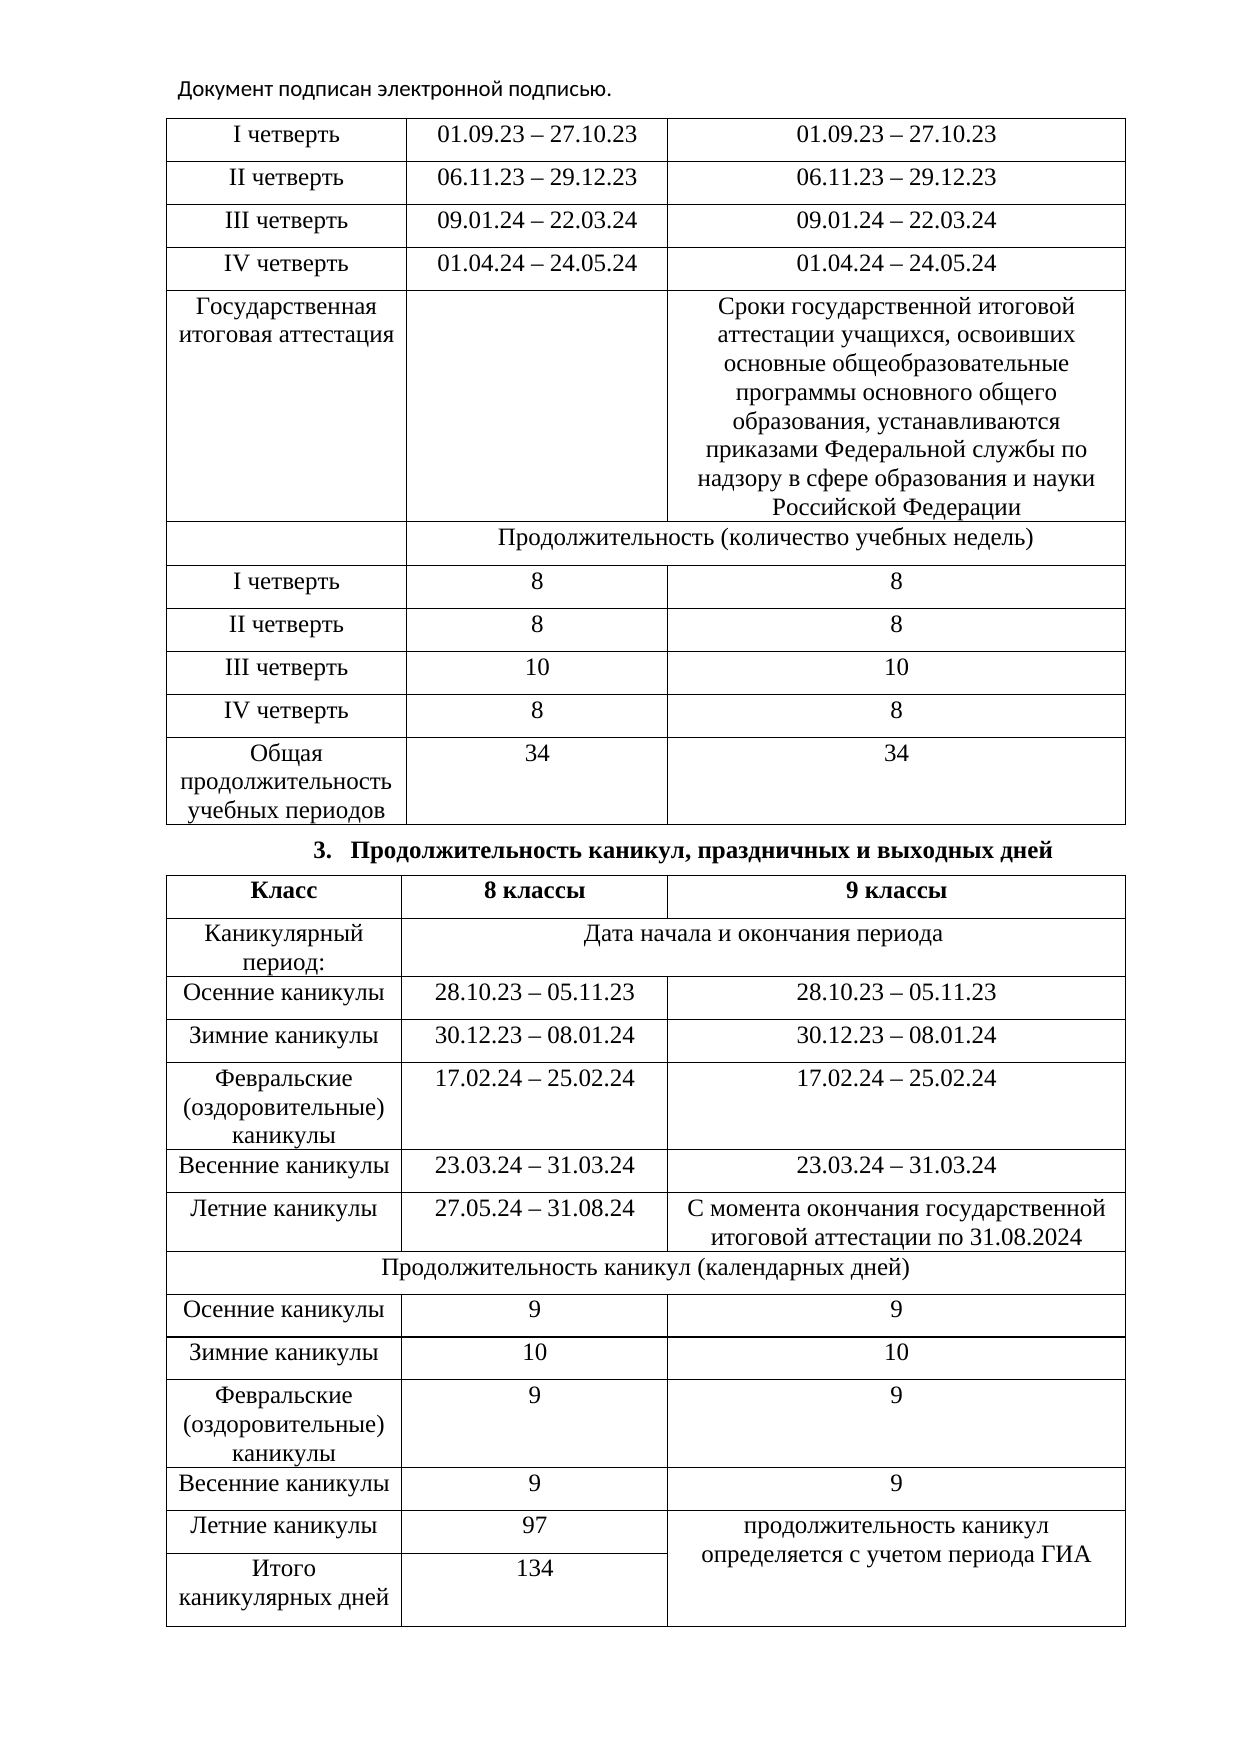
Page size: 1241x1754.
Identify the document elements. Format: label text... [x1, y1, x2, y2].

table_cell Общая продолжительность учебных периодов [167, 738, 406, 824]
table_cell 27.05.24 – 31.08.24 [402, 1193, 667, 1251]
table_cell 10 [407, 652, 667, 694]
table_cell Зимние каникулы [167, 1020, 401, 1062]
table_cell Весенние каникулы [167, 1468, 401, 1509]
table_cell Дата начала и окончания периода [402, 919, 1125, 976]
table_cell 34 [668, 738, 1125, 824]
table_cell 8 [668, 695, 1125, 737]
list Продолжительность каникул, праздничных и выходных дней [214, 835, 1152, 864]
table_cell Летние каникулы [167, 1511, 401, 1552]
table_cell Летние каникулы [167, 1193, 401, 1251]
table_cell 8 [407, 695, 667, 737]
table_cell 34 [407, 738, 667, 824]
table_cell Каникулярный период: [167, 919, 401, 976]
table_cell 17.02.24 – 25.02.24 [402, 1063, 667, 1149]
table_cell 09.01.24 – 22.03.24 [668, 205, 1125, 247]
table_cell 28.10.23 – 05.11.23 [402, 977, 667, 1019]
table_cell 8 [668, 566, 1125, 608]
table_cell 06.11.23 – 29.12.23 [407, 162, 667, 204]
table_header 8 классы [402, 876, 667, 917]
table_cell 28.10.23 – 05.11.23 [668, 977, 1125, 1019]
table_cell Осенние каникулы [167, 977, 401, 1019]
table_cell Продолжительность (количество учебных недель) [407, 522, 1125, 565]
table_cell I четверть [167, 119, 406, 161]
table_cell 10 [668, 652, 1125, 694]
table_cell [167, 1554, 401, 1626]
table_header 9 классы [668, 876, 1125, 917]
table_cell Февральские (оздоровительные) каникулы [167, 1063, 401, 1149]
table_cell 9 [668, 1380, 1125, 1467]
table_cell Сроки государственной итоговой аттестации учащихся, освоивших основные общеобразовательные программы основного общего образования, устанавливаются приказами Федеральной службы по надзору в сфере образования и науки Российской Федерации [668, 291, 1125, 521]
table_cell 23.03.24 – 31.03.24 [402, 1150, 667, 1192]
table_cell IV четверть [167, 248, 406, 290]
table_cell Осенние каникулы [167, 1295, 401, 1336]
table_cell 30.12.23 – 08.01.24 [402, 1020, 667, 1062]
table_cell С момента окончания государственной итоговой аттестации по 31.08.2024 [668, 1193, 1125, 1251]
table_cell продолжительность каникул определяется с учетом периода ГИА 2 [668, 1511, 1125, 1626]
table_cell 9 [668, 1468, 1125, 1509]
table_cell 9 [402, 1295, 667, 1336]
table_cell 97 [402, 1511, 667, 1552]
table_cell 8 [668, 609, 1125, 651]
table_cell 8 [407, 609, 667, 651]
table_cell I четверть [167, 566, 406, 608]
table_cell 01.09.23 – 27.10.23 [668, 119, 1125, 161]
table_cell III четверть [167, 652, 406, 694]
table_cell 134 2 [402, 1554, 667, 1626]
table_header Класс [167, 876, 401, 917]
table_cell 9 [668, 1295, 1125, 1336]
table_cell 06.11.23 – 29.12.23 [668, 162, 1125, 204]
table_cell 10 [668, 1338, 1125, 1379]
table_cell 9 [402, 1380, 667, 1467]
table_cell 30.12.23 – 08.01.24 [668, 1020, 1125, 1062]
table_cell 10 [402, 1338, 667, 1379]
table_cell Продолжительность каникул (календарных дней) [167, 1252, 1125, 1293]
table_cell II четверть [167, 609, 406, 651]
table_cell IV четверть [167, 695, 406, 737]
table_cell 9 [402, 1468, 667, 1509]
table_cell 01.09.23 – 27.10.23 [407, 119, 667, 161]
table_cell Февральские (оздоровительные) каникулы [167, 1380, 401, 1467]
table_cell 23.03.24 – 31.03.24 [668, 1150, 1125, 1192]
table_cell Государственная итоговая аттестация [167, 291, 406, 521]
table_cell [167, 522, 406, 565]
table_cell 01.04.24 – 24.05.24 [407, 248, 667, 290]
table_cell III четверть [167, 205, 406, 247]
table_cell Весенние каникулы [167, 1150, 401, 1192]
table_cell Зимние каникулы [167, 1338, 401, 1379]
table_cell [407, 291, 667, 521]
table_cell 8 [407, 566, 667, 608]
table_cell II четверть [167, 162, 406, 204]
table_cell 01.04.24 – 24.05.24 [668, 248, 1125, 290]
table_cell 09.01.24 – 22.03.24 [407, 205, 667, 247]
table_cell 17.02.24 – 25.02.24 [668, 1063, 1125, 1149]
